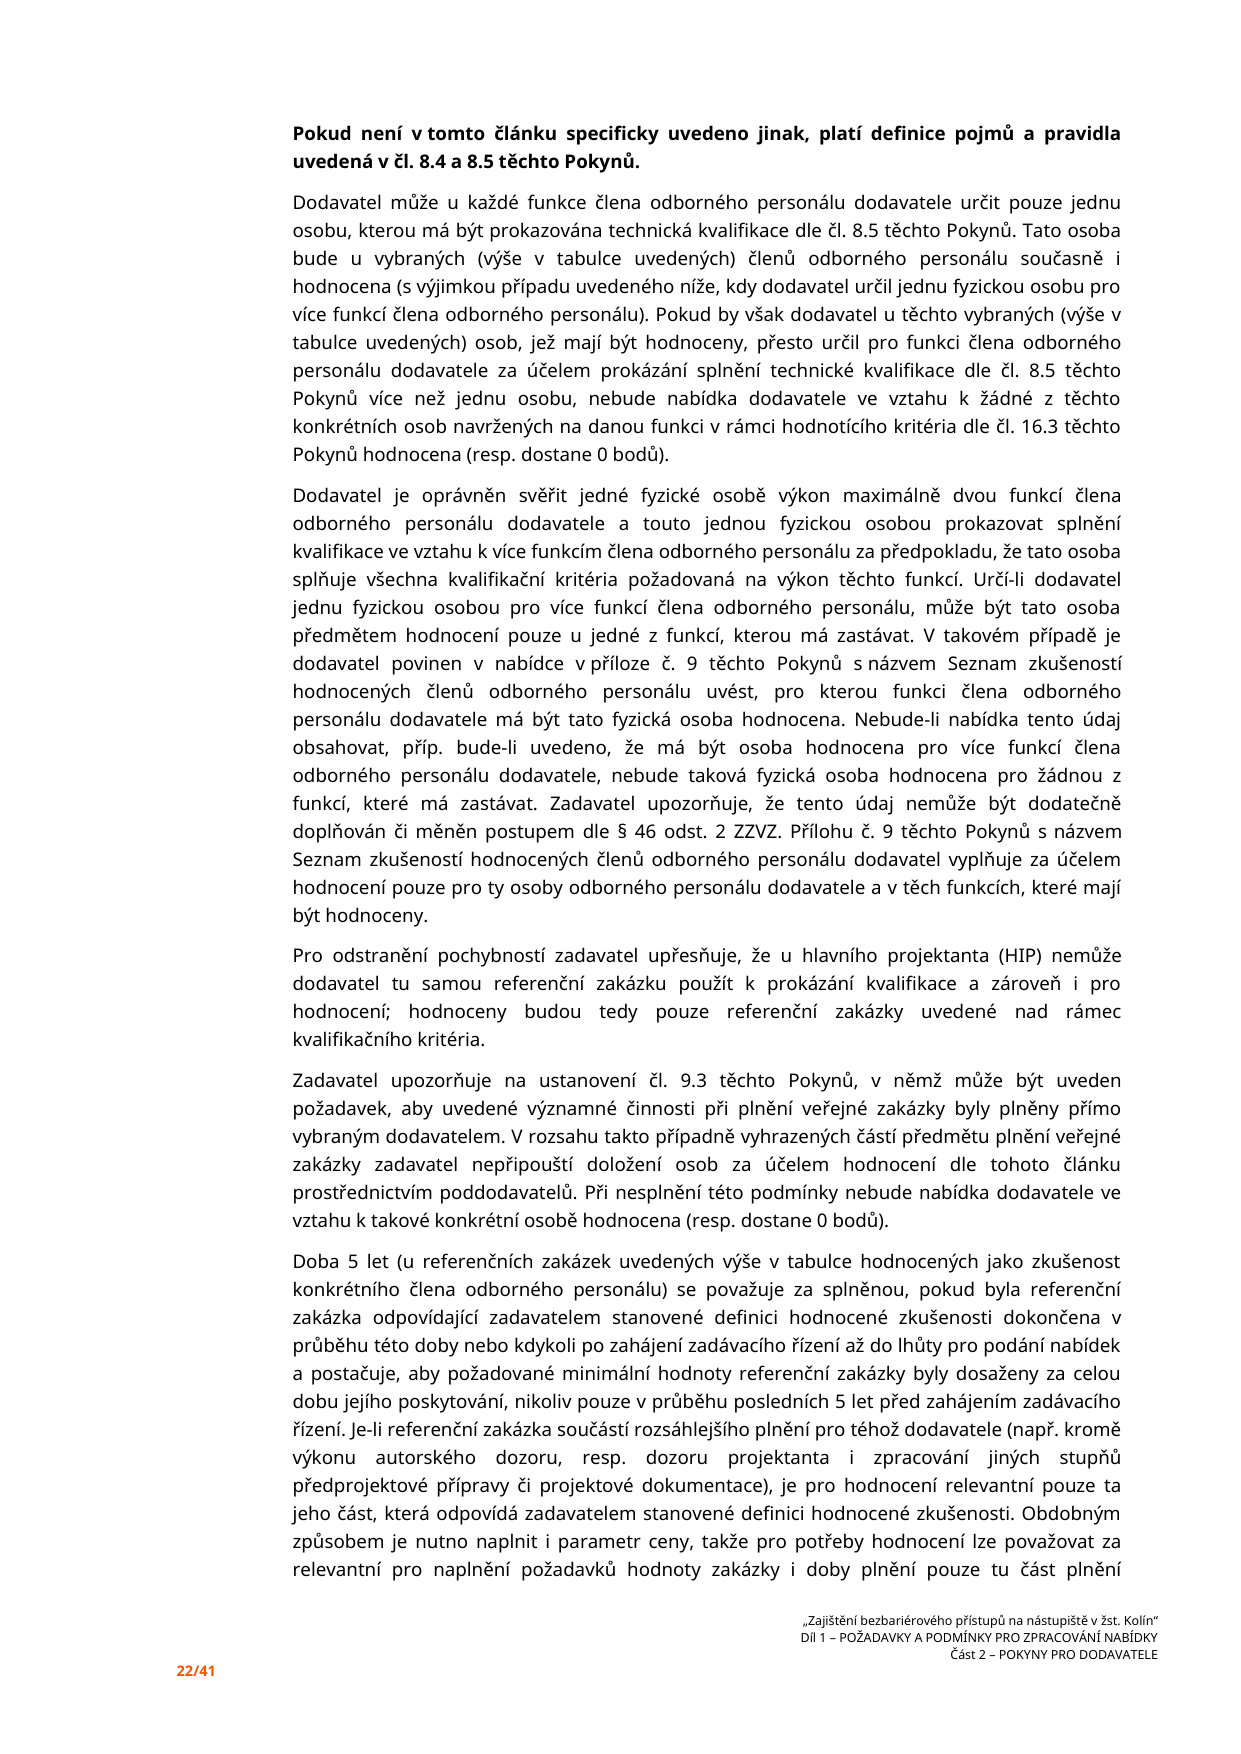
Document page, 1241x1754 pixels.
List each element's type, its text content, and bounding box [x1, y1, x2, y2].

list Pokud není v tomto článku specificky uvedeno jinak, platí definice pojmů a pravidla uvedená v čl. 8.4 a 8.5 těchto Pokynů. [292, 121, 1122, 174]
list Dodavatel je oprávněn svěřit jedné fyzické osobě výkon maximálně dvou funkcí člena odborného personálu dodavatele a touto jednou fyzickou osobou prokazovat splnění kvalifikace ve vztahu k více funkcím člena odborného personálu za předpokladu, že tato osoba splňuje všechna kvalifikační kritéria požadovaná na výkon těchto funkcí. Určí-li dodavatel jednu fyzickou osobou pro více funkcí člena odborného personálu, může být tato osoba předmětem hodnocení pouze u jedné z funkcí, kterou má zastávat. V takovém případě je dodavatel povinen v nabídce v příloze č. 9 těchto Pokynů s názvem Seznam zkušeností hodnocených členů odborného personálu uvést, pro kterou funkci člena odborného personálu dodavatele má být tato fyzická osoba hodnocena. Nebude-li nabídka tento údaj obsahovat, příp. bude-li uvedeno, že má být osoba hodnocena pro více funkcí člena odborného personálu dodavatele, nebude taková fyzická osoba hodnocena pro žádnou z funkcí, které má zastávat. Zadavatel upozorňuje, že tento údaj nemůže být dodatečně doplňován či měněn postupem dle § 46 odst. 2 ZZVZ. Přílohu č. 9 těchto Pokynů s názvem Seznam zkušeností hodnocených členů odborného personálu dodavatel vyplňuje za účelem hodnocení pouze pro ty osoby odborného personálu dodavatele a v těch funkcích, které mají být hodnoceny. [292, 482, 1122, 928]
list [292, 1248, 1122, 1582]
list Pro odstranění pochybností zadavatel upřesňuje, že u hlavního projektanta (HIP) nemůže dodavatel tu samou referenční zakázku použít k prokázání kvalifikace a zároveň i pro hodnocení; hodnoceny budou tedy pouze referenční zakázky uvedené nad rámec kvalifikačního kritéria. [292, 943, 1122, 1052]
list Zadavatel upozorňuje na ustanovení čl. 9.3 těchto Pokynů, v němž může být uveden požadavek, aby uvedené významné činnosti při plnění veřejné zakázky byly plněny přímo vybraným dodavatelem. V rozsahu takto případně vyhrazených částí předmětu plnění veřejné zakázky zadavatel nepřipouští doložení osob za účelem hodnocení dle tohoto článku prostřednictvím poddodavatelů. Při nesplnění této podmínky nebude nabídka dodavatele ve vztahu k takové konkrétní osobě hodnocena (resp. dostane 0 bodů). [292, 1067, 1122, 1233]
list Dodavatel může u každé funkce člena odborného personálu dodavatele určit pouze jednu osobu, kterou má být prokazována technická kvalifikace dle čl. 8.5 těchto Pokynů. Tato osoba bude u vybraných (výše v tabulce uvedených) členů odborného personálu současně i hodnocena (s výjimkou případu uvedeného níže, kdy dodavatel určil jednu fyzickou osobu pro více funkcí člena odborného personálu). Pokud by však dodavatel u těchto vybraných (výše v tabulce uvedených) osob, jež mají být hodnoceny, přesto určil pro funkci člena odborného personálu dodavatele za účelem prokázání splnění technické kvalifikace dle čl. 8.5 těchto Pokynů více než jednu osobu, nebude nabídka dodavatele ve vztahu k žádné z těchto konkrétních osob navržených na danou funkci v rámci hodnotícího kritéria dle čl. 16.3 těchto Pokynů hodnocena (resp. dostane 0 bodů). [292, 189, 1122, 467]
